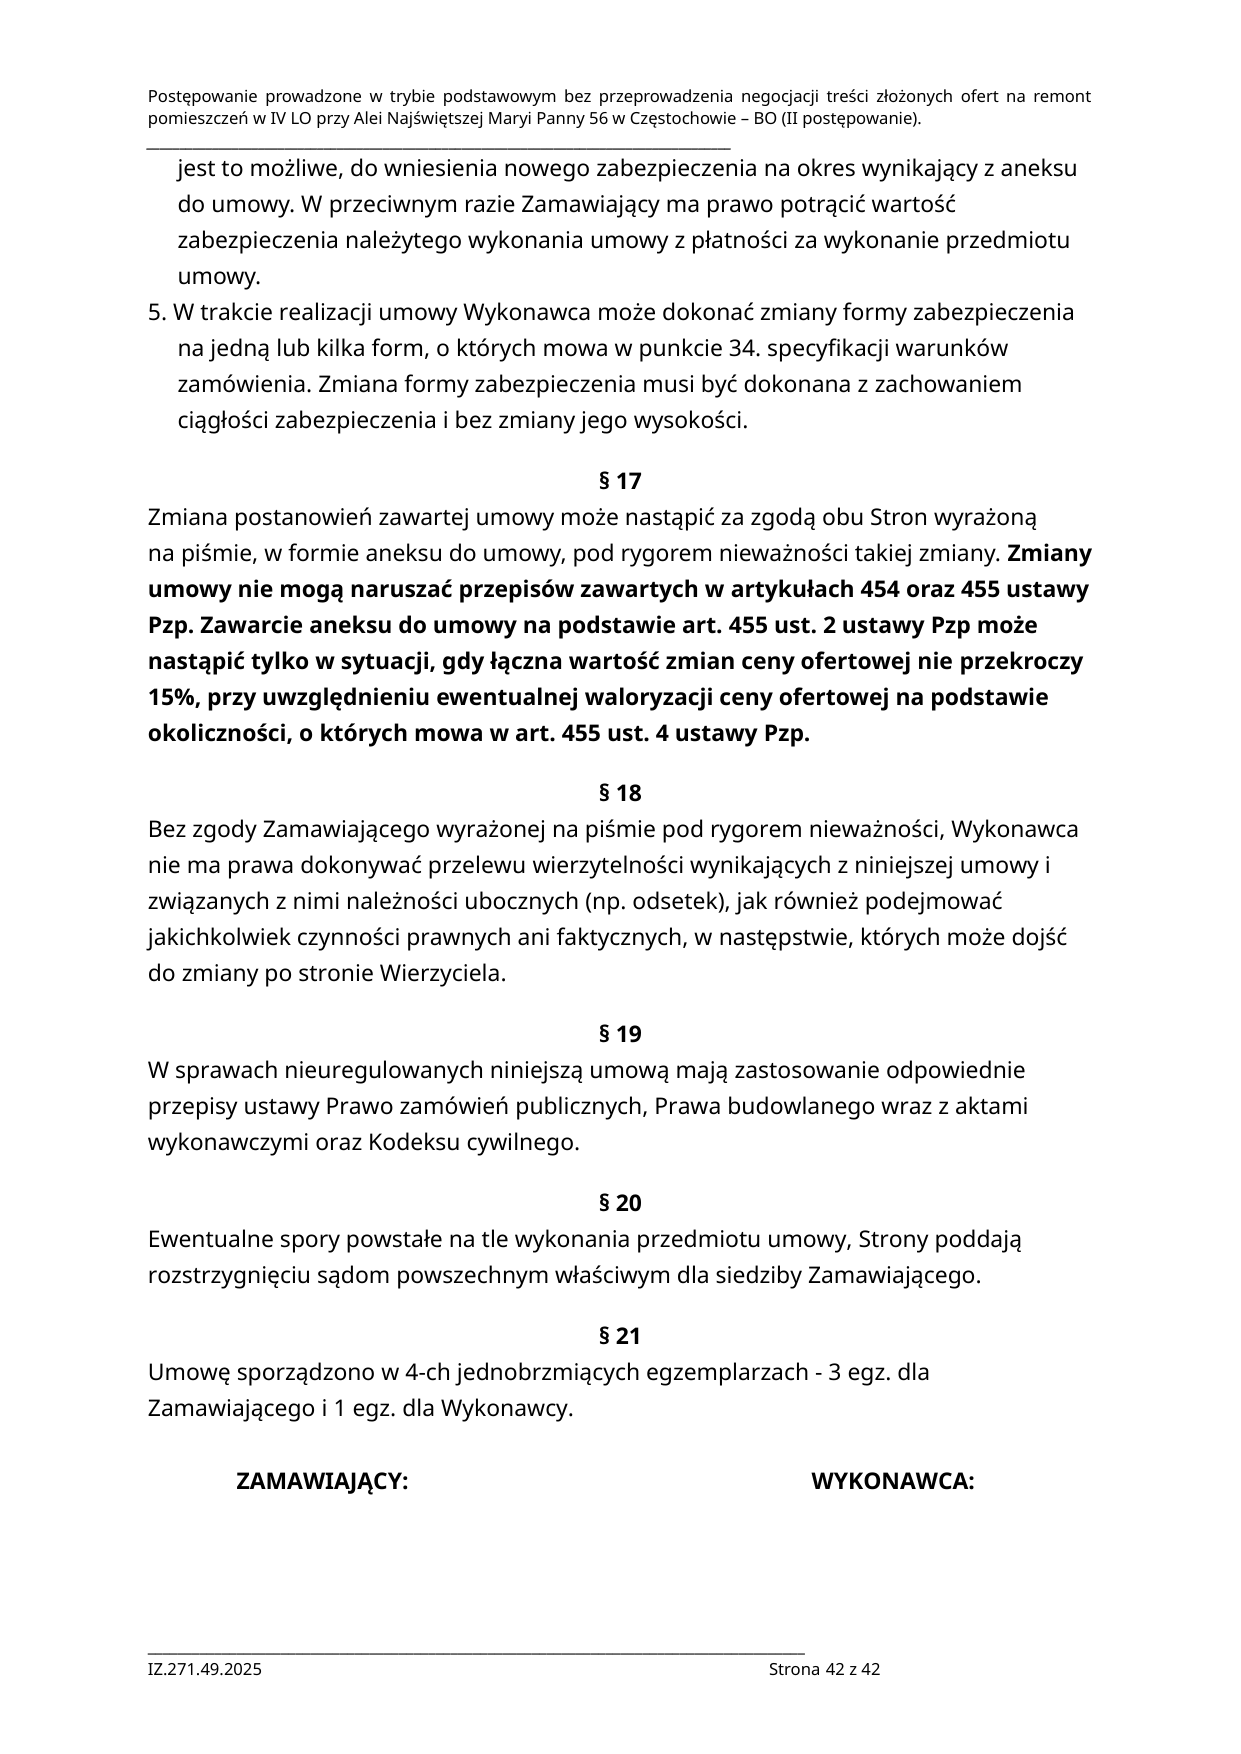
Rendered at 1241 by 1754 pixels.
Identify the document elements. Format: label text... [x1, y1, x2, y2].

text Zmiana postanowień zawartej umowy może nastąpić za zgodą obu Stron wyrażoną na piśmie, w formie aneksu do umowy, pod rygorem nieważności takiej zmiany. Zmiany umowy nie mogą naruszać przepisów zawartych w artykułach 454 oraz 455 ustawy Pzp. Zawarcie aneksu do umowy na podstawie art. 455 ust. 2 ustawy Pzp może nastąpić tylko w sytuacji, gdy łączna wartość zmian ceny ofertowej nie przekroczy 15%, przy uwzględnieniu ewentualnej waloryzacji ceny ofertowej na podstawie okoliczności, o których mowa w art. 455 ust. 4 ustawy Pzp. [148, 501, 1092, 748]
text Ewentualne spory powstałe na tle wykonania przedmiotu umowy, Strony poddają rozstrzygnięciu sądom powszechnym właściwym dla siedziby Zamawiającego. [148, 1223, 1092, 1290]
text § 17 [148, 465, 1092, 496]
text ZAMAWIAJĄCY: WYKONAWCA: [236, 1465, 1092, 1496]
text W sprawach nieuregulowanych niniejszą umową mają zastosowanie odpowiednie przepisy ustawy Prawo zamówień publicznych, Prawa budowlanego wraz z aktami wykonawczymi oraz Kodeksu cywilnego. [148, 1054, 1092, 1157]
text § 19 [148, 1018, 1092, 1049]
text Umowę sporządzono w 4-ch jednobrzmiących egzemplarzach - 3 egz. dla Zamawiającego i 1 egz. dla Wykonawcy. [148, 1356, 1092, 1423]
text Bez zgody Zamawiającego wyrażonej na piśmie pod rygorem nieważności, Wykonawca nie ma prawa dokonywać przelewu wierzytelności wynikających z niniejszej umowy i związanych z nimi należności ubocznych (np. odsetek), jak również podejmować jakichkolwiek czynności prawnych ani faktycznych, w następstwie, których może dojść do zmiany po stronie Wierzyciela. [148, 813, 1092, 988]
text 5. W trakcie realizacji umowy Wykonawca może dokonać zmiany formy zabezpieczenia na jedną lub kilka form, o których mowa w punkcie 34. specyfikacji warunków zamówienia. Zmiana formy zabezpieczenia musi być dokonana z zachowaniem ciągłości zabezpieczenia i bez zmiany jego wysokości. [148, 296, 1092, 435]
text § 20 [148, 1187, 1092, 1218]
text § 21 [148, 1319, 1092, 1351]
text § 18 [148, 777, 1092, 809]
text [148, 152, 1092, 291]
